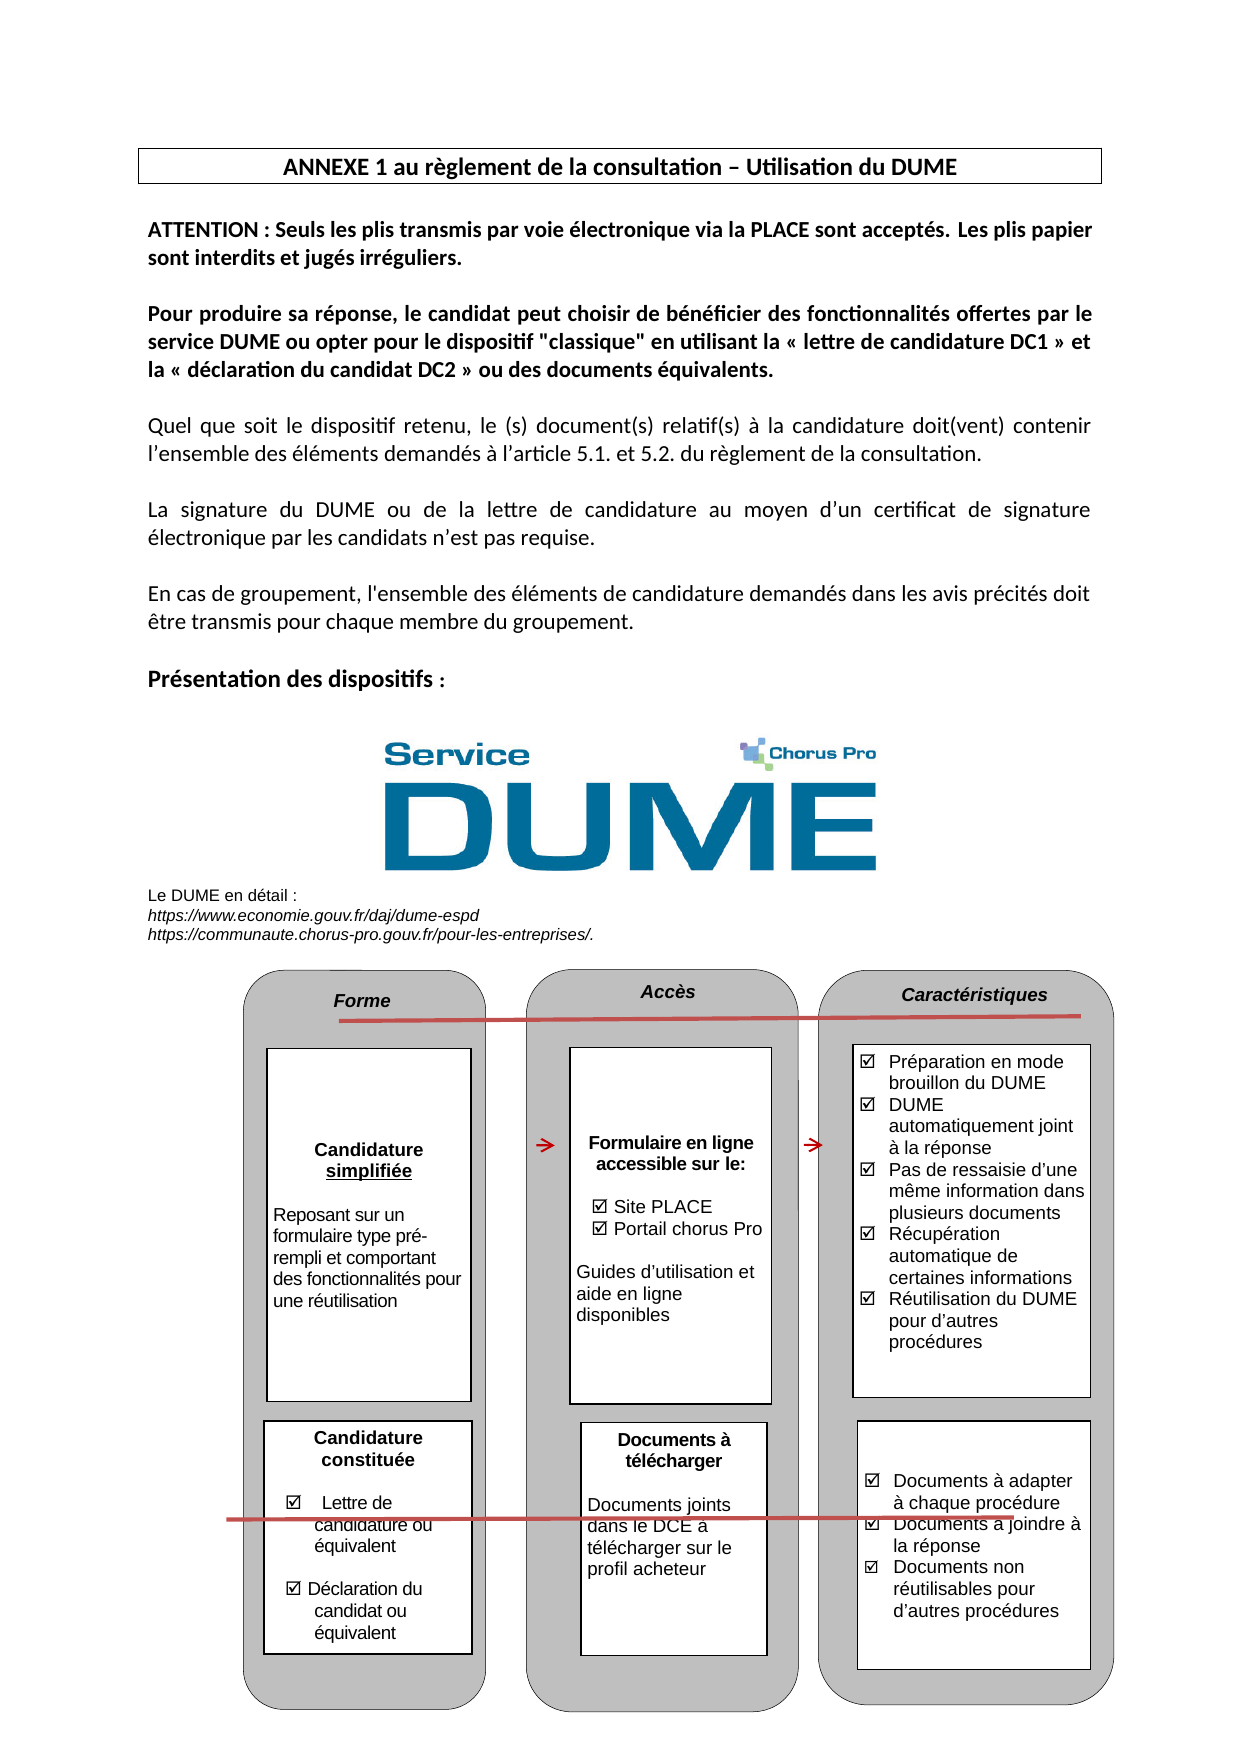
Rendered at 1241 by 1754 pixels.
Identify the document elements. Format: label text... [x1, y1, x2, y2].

text ATTENTION : Seuls les plis transmis par voie électronique via la PLACE sont acceptés. Les plis papier sont interdits et jugés irréguliers. [148, 215, 1093, 271]
picture [367, 721, 899, 886]
text Le DUME en détail : [148, 886, 1093, 905]
text ANNEXE 1 au règlement de la consultation – Utilisation du DUME [139, 149, 1101, 183]
text Présentation des dispositifs : [148, 663, 1093, 694]
text https://www.economie.gouv.fr/daj/dume-espd [148, 905, 1093, 924]
text En cas de groupement, l'ensemble des éléments de candidature demandés dans les avis précités doit être transmis pour chaque membre du groupement. [148, 579, 1093, 635]
text La signature du DUME ou de la lettre de candidature au moyen d’un certificat de signature électronique par les candidats n’est pas requise. [148, 495, 1093, 551]
text Quel que soit le dispositif retenu, le (s) document(s) relatif(s) à la candidature doit(vent) contenir l’ensemble des éléments demandés à l’article 5.1. et 5.2. du règlement de la consultation. [148, 411, 1093, 467]
text Pour produire sa réponse, le candidat peut choisir de bénéficier des fonctionnalités offertes par le service DUME ou opter pour le dispositif "classique" en utilisant la « lettre de candidature DC1 » et la « déclaration du candidat DC2 » ou des documents équivalents. [148, 299, 1093, 383]
text https://communaute.chorus-pro.gouv.fr/pour-les-entreprises/. [148, 924, 1093, 944]
